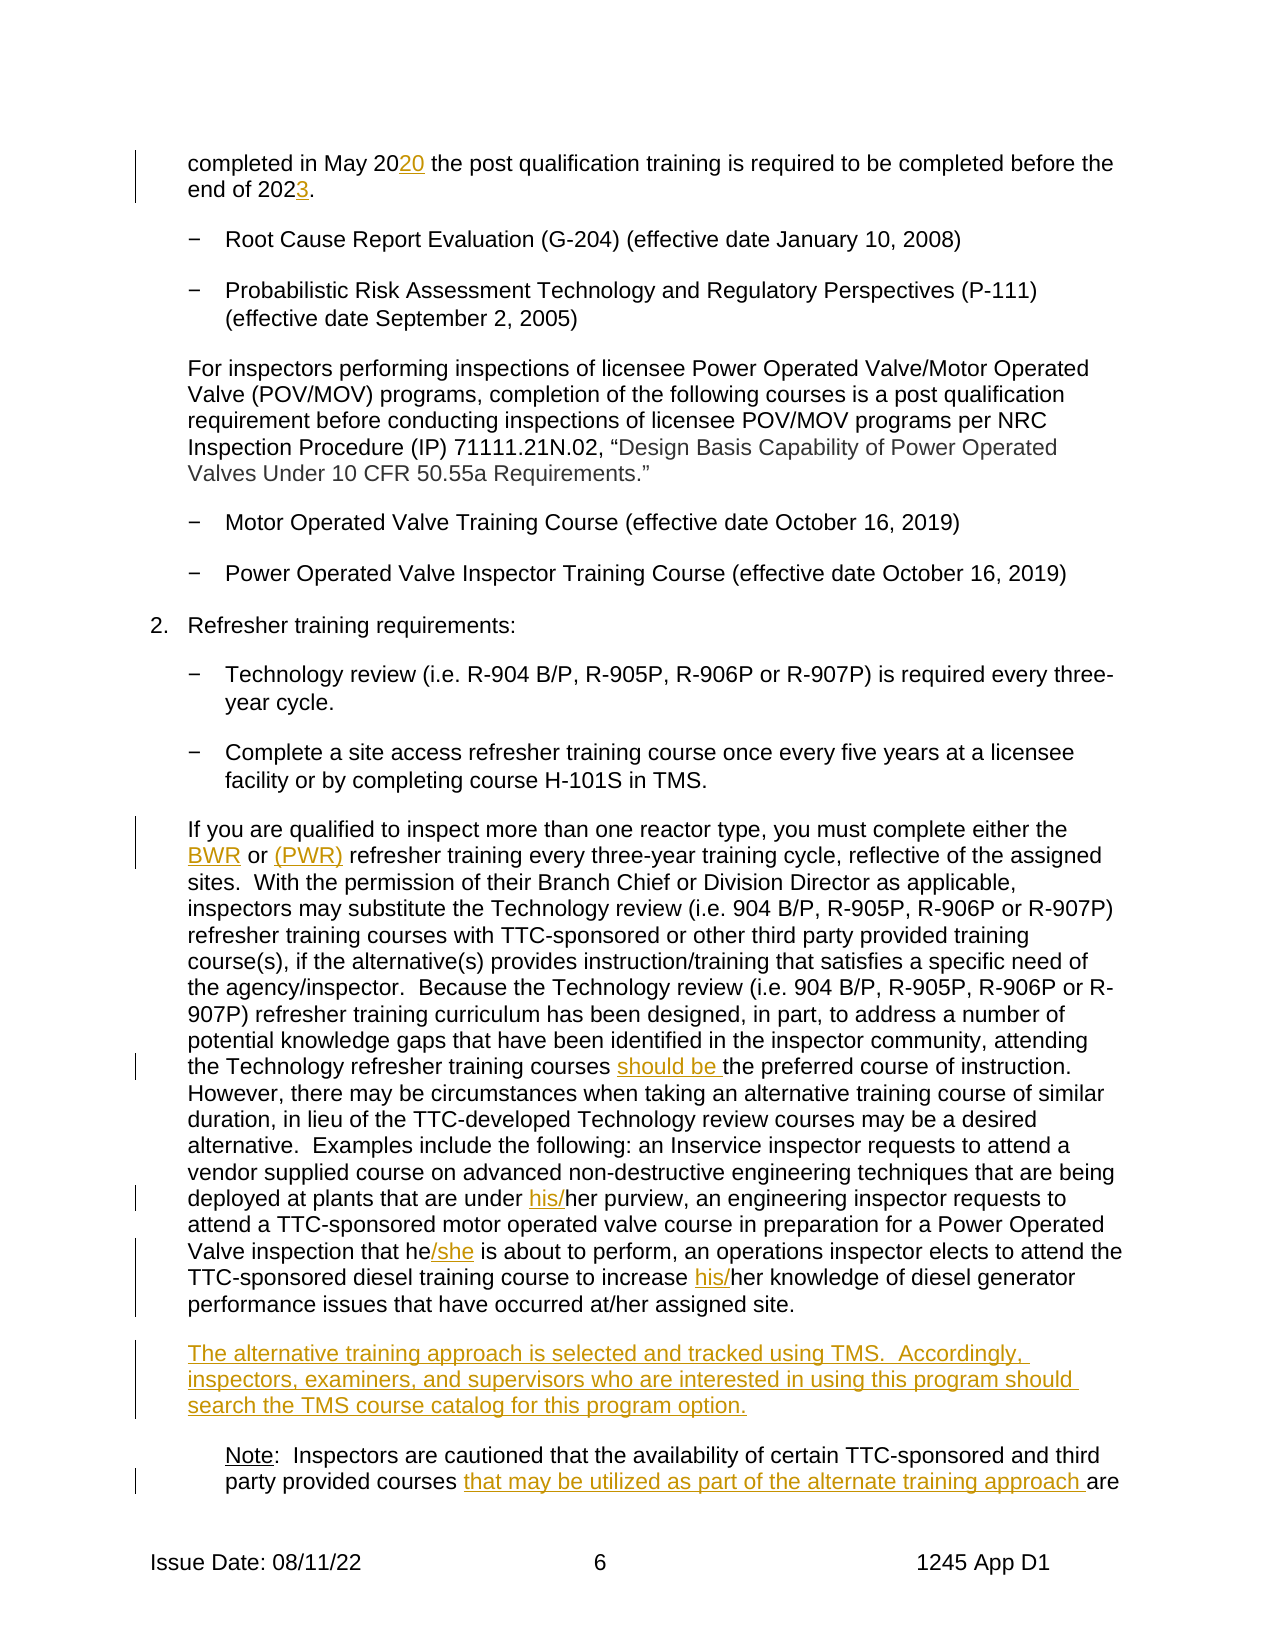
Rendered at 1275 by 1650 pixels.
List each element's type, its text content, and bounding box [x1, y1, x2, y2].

list Root Cause Report Evaluation (G-204) (effective date January 10, 2008) [187, 226, 1125, 254]
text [225, 1442, 1125, 1494]
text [187, 150, 1125, 203]
text If you are qualified to inspect more than one reactor type, you must complete either the or refresher training every three-year training cycle, reflective of the assigned sites. With the permission of their Branch Chief or Division Director as applicable, inspectors may substitute the Technology review (i.e. 904 B/P, R-905P, R-906P or R-907P) refresher training courses with TTC-sponsored or other third party provided training course(s), if the alternative(s) provides instruction/training that satisfies a specific need of the agency/inspector. Because the Technology review (i.e. 904 B/P, R-905P, R-906P or R-907P) refresher training curriculum has been designed, in part, to address a number of potential knowledge gaps that have been identified in the inspector community, attending the Technology refresher training courses the preferred course of instruction. However, there may be circumstances when taking an alternative training course of similar duration, in lieu of the TTC-developed Technology review courses may be a desired alternative. Examples include the following: an Inservice inspector requests to attend a vendor supplied course on advanced non-destructive engineering techniques that are being deployed at plants that are under her purview, an engineering inspector requests to attend a TTC-sponsored motor operated valve course in preparation for a Power Operated Valve inspection that he is about to perform, an operations inspector elects to attend the TTC-sponsored diesel training course to increase her knowledge of diesel generator performance issues that have occurred at/her assigned site. [187, 816, 1125, 1317]
list Technology review (i.e. R-904 B/P, R-905P, R-906P or R-907P) is required every three-year cycle. [187, 661, 1125, 716]
list Motor Operated Valve Training Course (effective date October 16, 2019) [187, 509, 1125, 537]
list Power Operated Valve Inspector Training Course (effective date October 16, 2019) [187, 560, 1125, 589]
text For inspectors performing inspections of licensee Power Operated Valve/Motor Operated Valve (POV/MOV) programs, completion of the following courses is a post qualification requirement before conducting inspections of licensee POV/MOV programs per NRC Inspection Procedure (IP) 71111.21N.02, “Design Basis Capability of Power Operated Valves Under 10 CFR 50.55a Requirements.” [187, 354, 1125, 486]
list Probabilistic Risk Assessment Technology and Regulatory Perspectives (P-111) (effective date September 2, 2005) [187, 277, 1125, 332]
list Refresher training requirements: [150, 612, 1125, 638]
list Complete a site access refresher training course once every five years at a licensee facility or by completing course H-101S in TMS. [187, 738, 1125, 793]
